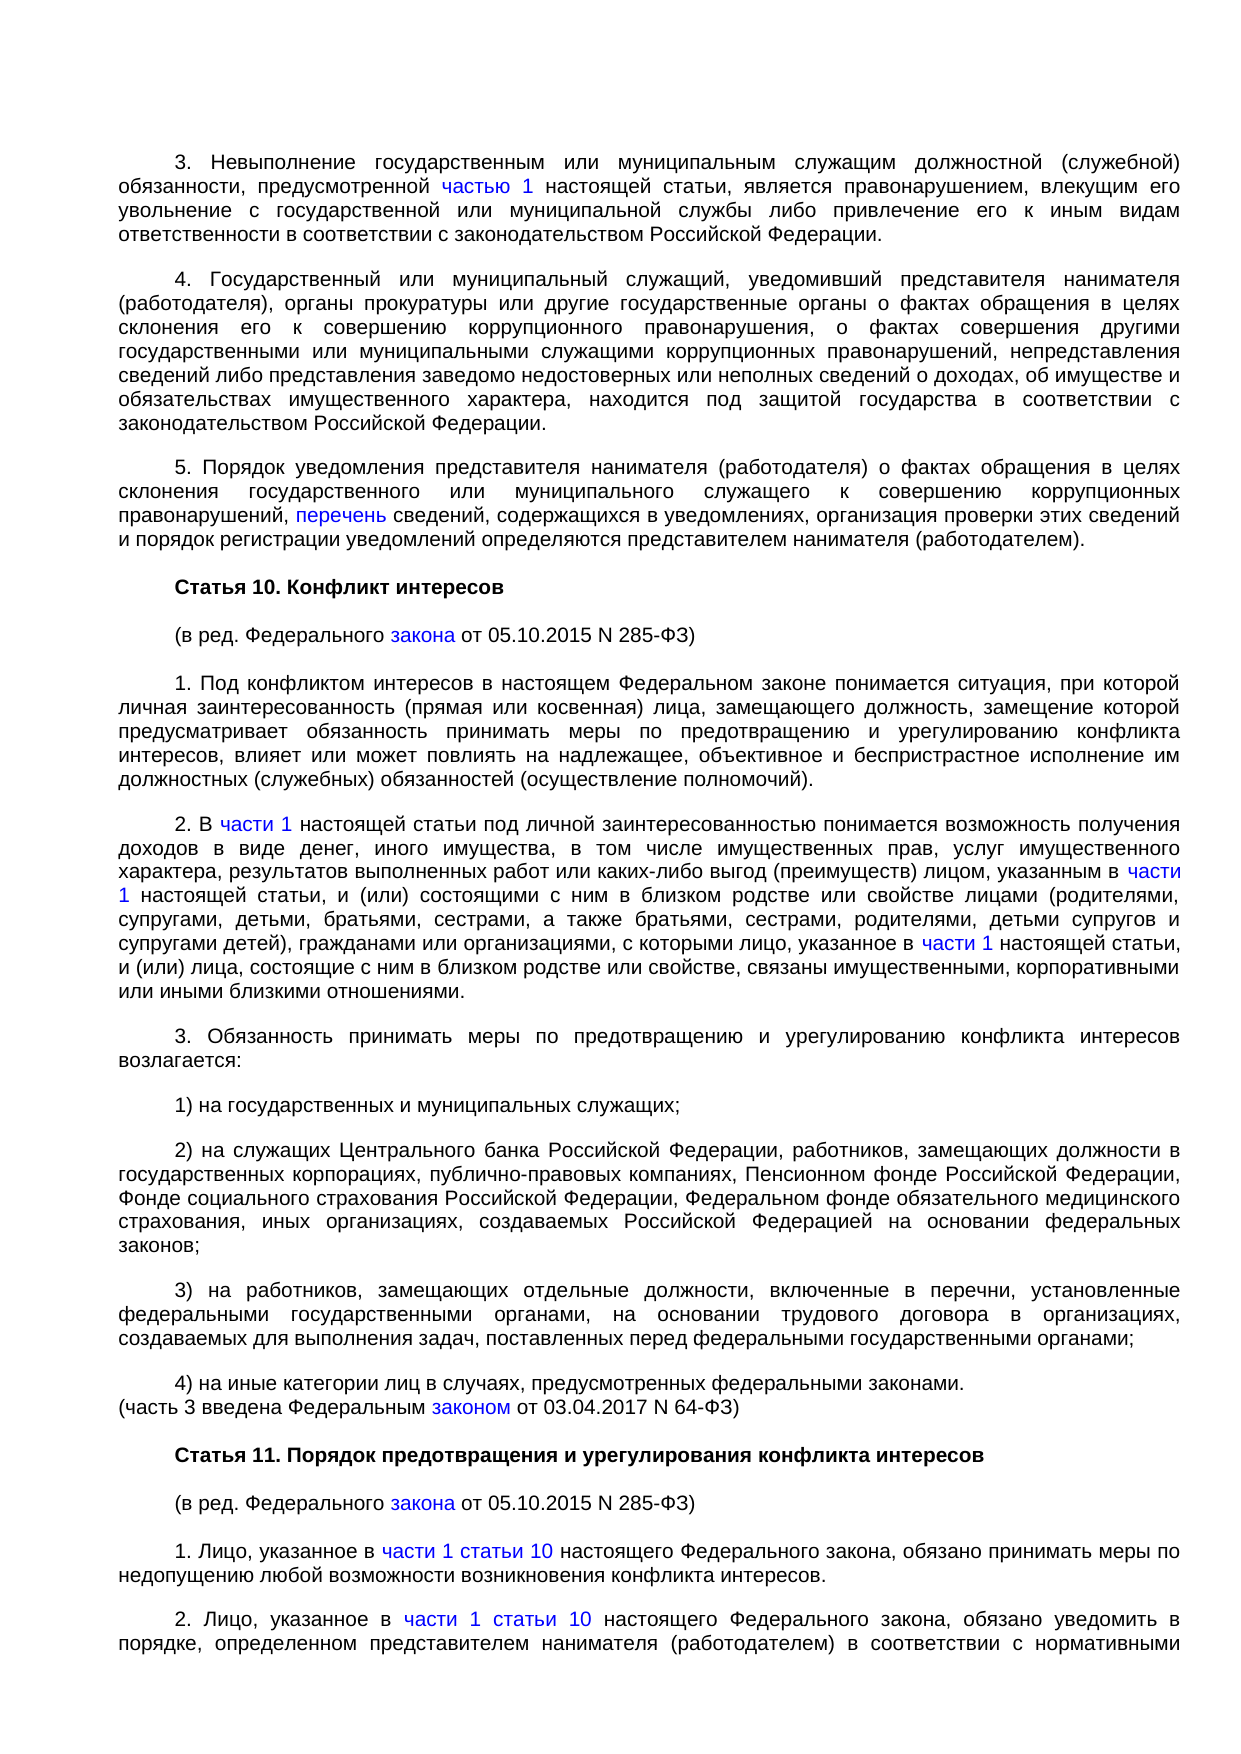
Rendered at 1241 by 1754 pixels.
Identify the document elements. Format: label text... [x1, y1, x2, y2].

text (в ред. Федерального закона от 05.10.2015 N 285-ФЗ) [118, 1491, 1181, 1514]
text 5. Порядок уведомления представителя нанимателя (работодателя) о фактах обращения в целях склонения государственного или муниципального служащего к совершению коррупционных правонарушений, перечень сведений, содержащихся в уведомлениях, организация проверки этих сведений и порядок регистрации уведомлений определяются представителем нанимателя (работодателем). [118, 455, 1181, 551]
text Статья 10. Конфликт интересов [118, 575, 1181, 599]
text 2. В части 1 настоящей статьи под личной заинтересованностью понимается возможность получения доходов в виде денег, иного имущества, в том числе имущественных прав, услуг имущественного характера, результатов выполненных работ или каких-либо выгод (преимуществ) лицом, указанным в части 1 настоящей статьи, и (или) состоящими с ним в близком родстве или свойстве лицами (родителями, супругами, детьми, братьями, сестрами, а также братьями, сестрами, родителями, детьми супругов и супругами детей), гражданами или организациями, с которыми лицо, указанное в части 1 настоящей статьи, и (или) лица, состоящие с ним в близком родстве или свойстве, связаны имущественными, корпоративными или иными близкими отношениями. [118, 811, 1181, 1003]
text 1. Лицо, указанное в части 1 статьи 10 настоящего Федерального закона, обязано принимать меры по недопущению любой возможности возникновения конфликта интересов. [118, 1538, 1181, 1586]
text 4) на иные категории лиц в случаях, предусмотренных федеральными законами. [118, 1371, 1181, 1395]
text Статья 11. Порядок предотвращения и урегулирования конфликта интересов [118, 1443, 1181, 1467]
text 3. Обязанность принимать меры по предотвращению и урегулированию конфликта интересов возлагается: [118, 1024, 1181, 1072]
text (часть 3 введена Федеральным законом от 03.04.2017 N 64-ФЗ) [118, 1395, 1181, 1419]
text 3) на работников, замещающих отдельные должности, включенные в перечни, установленные федеральными государственными органами, на основании трудового договора в организациях, создаваемых для выполнения задач, поставленных перед федеральными государственными органами; [118, 1278, 1181, 1350]
text (в ред. Федерального закона от 05.10.2015 N 285-ФЗ) [118, 623, 1181, 647]
text 1. Под конфликтом интересов в настоящем Федеральном законе понимается ситуация, при которой личная заинтересованность (прямая или косвенная) лица, замещающего должность, замещение которой предусматривает обязанность принимать меры по предотвращению и урегулированию конфликта интересов, влияет или может повлиять на надлежащее, объективное и беспристрастное исполнение им должностных (служебных) обязанностей (осуществление полномочий). [118, 671, 1181, 791]
text 2) на служащих Центрального банка Российской Федерации, работников, замещающих должности в государственных корпорациях, публично-правовых компаниях, Пенсионном фонде Российской Федерации, Фонде социального страхования Российской Федерации, Федеральном фонде обязательного медицинского страхования, иных организациях, создаваемых Российской Федерацией на основании федеральных законов; [118, 1137, 1181, 1257]
text 4. Государственный или муниципальный служащий, уведомивший представителя нанимателя (работодателя), органы прокуратуры или другие государственные органы о фактах обращения в целях склонения его к совершению коррупционного правонарушения, о фактах совершения другими государственными или муниципальными служащими коррупционных правонарушений, непредставления сведений либо представления заведомо недостоверных или неполных сведений о доходах, об имуществе и обязательствах имущественного характера, находится под защитой государства в соответствии с законодательством Российской Федерации. [118, 267, 1181, 434]
text 3. Невыполнение государственным или муниципальным служащим должностной (служебной) обязанности, предусмотренной частью 1 настоящей статьи, является правонарушением, влекущим его увольнение с государственной или муниципальной службы либо привлечение его к иным видам ответственности в соответствии с законодательством Российской Федерации. [118, 150, 1181, 246]
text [118, 1607, 1181, 1655]
text 1) на государственных и муниципальных служащих; [118, 1093, 1181, 1117]
